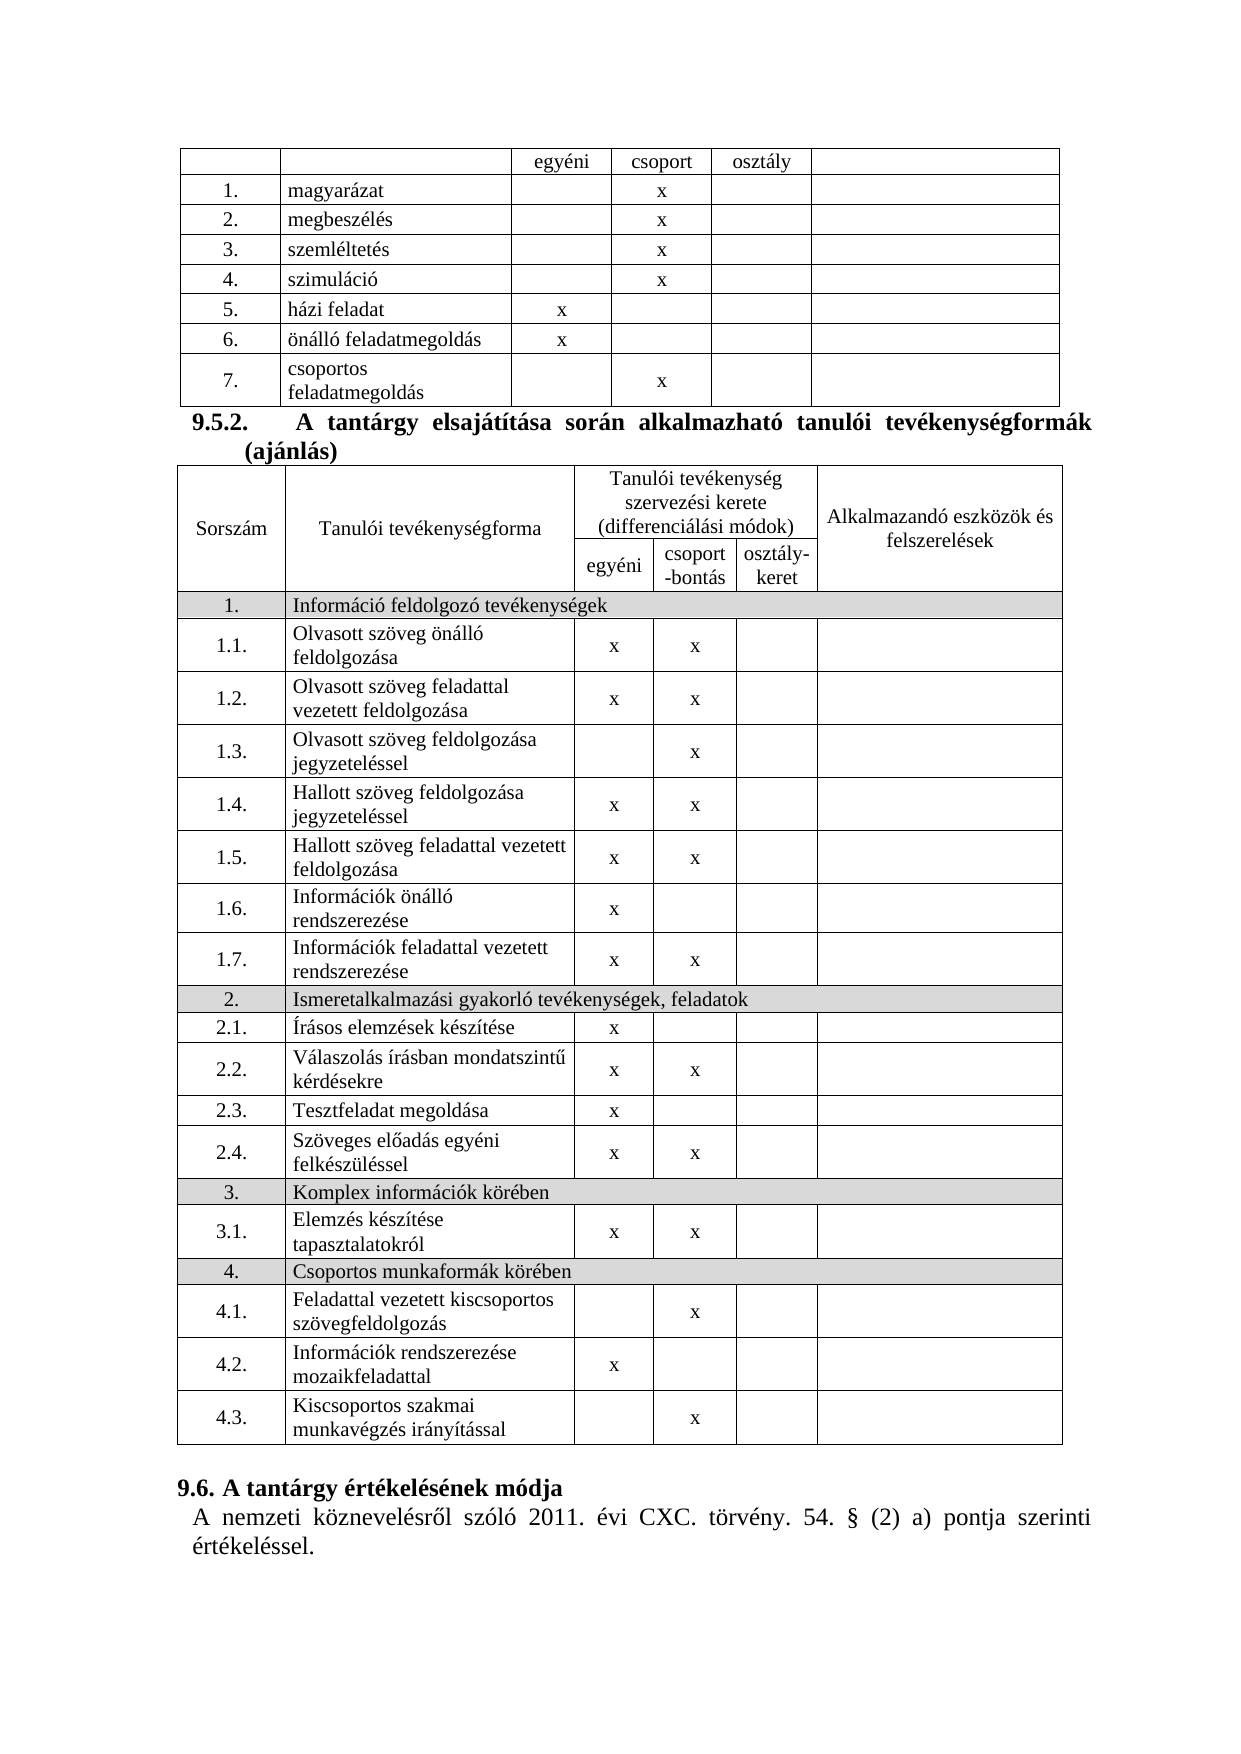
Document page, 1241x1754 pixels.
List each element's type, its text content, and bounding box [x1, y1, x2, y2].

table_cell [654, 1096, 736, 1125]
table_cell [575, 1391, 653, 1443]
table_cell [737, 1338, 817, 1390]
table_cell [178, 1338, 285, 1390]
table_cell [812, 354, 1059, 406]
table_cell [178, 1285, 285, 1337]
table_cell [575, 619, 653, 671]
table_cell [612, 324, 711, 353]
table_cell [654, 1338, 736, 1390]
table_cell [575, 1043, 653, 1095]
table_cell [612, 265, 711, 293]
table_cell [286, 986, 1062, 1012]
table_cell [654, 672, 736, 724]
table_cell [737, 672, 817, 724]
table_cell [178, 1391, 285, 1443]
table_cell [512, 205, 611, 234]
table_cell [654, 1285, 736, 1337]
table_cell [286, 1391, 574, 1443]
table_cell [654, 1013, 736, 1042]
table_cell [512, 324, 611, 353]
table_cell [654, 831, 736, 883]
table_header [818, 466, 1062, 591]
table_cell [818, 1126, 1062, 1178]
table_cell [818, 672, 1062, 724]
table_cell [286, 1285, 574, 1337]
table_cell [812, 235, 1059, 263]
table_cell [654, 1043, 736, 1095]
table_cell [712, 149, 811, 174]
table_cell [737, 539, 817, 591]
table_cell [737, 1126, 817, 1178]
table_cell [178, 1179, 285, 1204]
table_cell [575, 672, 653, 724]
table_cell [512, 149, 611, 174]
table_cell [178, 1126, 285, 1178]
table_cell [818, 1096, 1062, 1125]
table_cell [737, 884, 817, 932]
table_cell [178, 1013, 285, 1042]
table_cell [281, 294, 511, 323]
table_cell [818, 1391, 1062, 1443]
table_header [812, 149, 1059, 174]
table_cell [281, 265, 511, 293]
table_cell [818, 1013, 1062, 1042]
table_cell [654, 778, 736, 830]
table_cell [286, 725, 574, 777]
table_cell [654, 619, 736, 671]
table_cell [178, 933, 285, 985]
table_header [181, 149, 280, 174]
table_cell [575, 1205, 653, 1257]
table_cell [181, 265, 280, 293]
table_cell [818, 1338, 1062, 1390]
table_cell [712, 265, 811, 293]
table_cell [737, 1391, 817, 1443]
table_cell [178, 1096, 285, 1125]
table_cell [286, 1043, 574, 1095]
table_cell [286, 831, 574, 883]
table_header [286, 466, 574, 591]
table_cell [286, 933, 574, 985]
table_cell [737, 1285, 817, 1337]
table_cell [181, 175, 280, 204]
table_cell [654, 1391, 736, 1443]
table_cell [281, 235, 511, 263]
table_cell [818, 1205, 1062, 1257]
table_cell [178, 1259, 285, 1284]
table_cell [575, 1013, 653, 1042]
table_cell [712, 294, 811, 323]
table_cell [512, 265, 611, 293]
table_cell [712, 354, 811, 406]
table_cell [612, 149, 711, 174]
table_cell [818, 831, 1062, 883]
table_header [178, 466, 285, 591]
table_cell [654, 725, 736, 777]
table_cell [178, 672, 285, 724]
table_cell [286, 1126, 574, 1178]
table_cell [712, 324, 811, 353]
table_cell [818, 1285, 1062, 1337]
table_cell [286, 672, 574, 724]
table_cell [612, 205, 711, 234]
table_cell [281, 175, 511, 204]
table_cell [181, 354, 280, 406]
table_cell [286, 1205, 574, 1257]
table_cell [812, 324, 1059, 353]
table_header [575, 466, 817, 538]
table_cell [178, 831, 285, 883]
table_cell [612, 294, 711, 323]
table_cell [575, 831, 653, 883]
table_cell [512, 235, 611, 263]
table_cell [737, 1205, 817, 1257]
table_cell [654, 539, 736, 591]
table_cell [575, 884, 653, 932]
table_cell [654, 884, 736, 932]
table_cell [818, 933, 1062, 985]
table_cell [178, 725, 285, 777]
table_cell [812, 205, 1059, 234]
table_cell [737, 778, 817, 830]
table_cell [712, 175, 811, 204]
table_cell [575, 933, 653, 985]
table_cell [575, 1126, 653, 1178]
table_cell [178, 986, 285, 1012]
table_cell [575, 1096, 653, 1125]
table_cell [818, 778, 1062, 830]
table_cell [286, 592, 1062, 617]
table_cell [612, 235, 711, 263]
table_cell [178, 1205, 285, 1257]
list A tantárgy elsajátítása során alkalmazható tanulói tevékenységformák (ajánlás) [192, 407, 1093, 464]
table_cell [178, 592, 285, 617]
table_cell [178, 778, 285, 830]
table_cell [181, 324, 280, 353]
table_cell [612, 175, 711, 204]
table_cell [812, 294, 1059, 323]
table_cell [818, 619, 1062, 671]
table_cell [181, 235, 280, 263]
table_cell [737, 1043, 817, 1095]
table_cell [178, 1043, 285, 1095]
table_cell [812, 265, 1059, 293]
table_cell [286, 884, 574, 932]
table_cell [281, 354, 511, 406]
list A tantárgy értékelésének módja [177, 1473, 1093, 1502]
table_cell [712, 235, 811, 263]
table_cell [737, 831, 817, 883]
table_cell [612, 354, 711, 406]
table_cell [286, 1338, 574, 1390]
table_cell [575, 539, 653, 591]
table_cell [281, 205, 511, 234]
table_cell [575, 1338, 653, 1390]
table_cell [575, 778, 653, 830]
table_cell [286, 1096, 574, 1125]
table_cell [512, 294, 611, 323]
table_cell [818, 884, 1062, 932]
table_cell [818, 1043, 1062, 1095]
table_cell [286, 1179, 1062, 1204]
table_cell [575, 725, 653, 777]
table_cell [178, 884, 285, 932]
text A nemzeti köznevelésről szóló 2011. évi CXC. törvény. 54. § (2) a) pontja szerinti értékeléssel. [192, 1502, 1093, 1559]
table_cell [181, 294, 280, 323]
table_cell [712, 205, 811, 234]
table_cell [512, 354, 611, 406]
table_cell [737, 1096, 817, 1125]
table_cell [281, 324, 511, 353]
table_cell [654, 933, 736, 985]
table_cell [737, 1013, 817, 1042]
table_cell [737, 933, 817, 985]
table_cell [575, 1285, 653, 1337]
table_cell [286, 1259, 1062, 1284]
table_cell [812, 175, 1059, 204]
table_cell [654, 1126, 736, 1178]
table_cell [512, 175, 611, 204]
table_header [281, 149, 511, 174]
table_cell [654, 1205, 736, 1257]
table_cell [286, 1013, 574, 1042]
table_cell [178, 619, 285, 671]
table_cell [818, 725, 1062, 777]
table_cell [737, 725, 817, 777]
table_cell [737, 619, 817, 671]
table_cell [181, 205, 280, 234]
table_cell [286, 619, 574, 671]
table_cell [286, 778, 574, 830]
